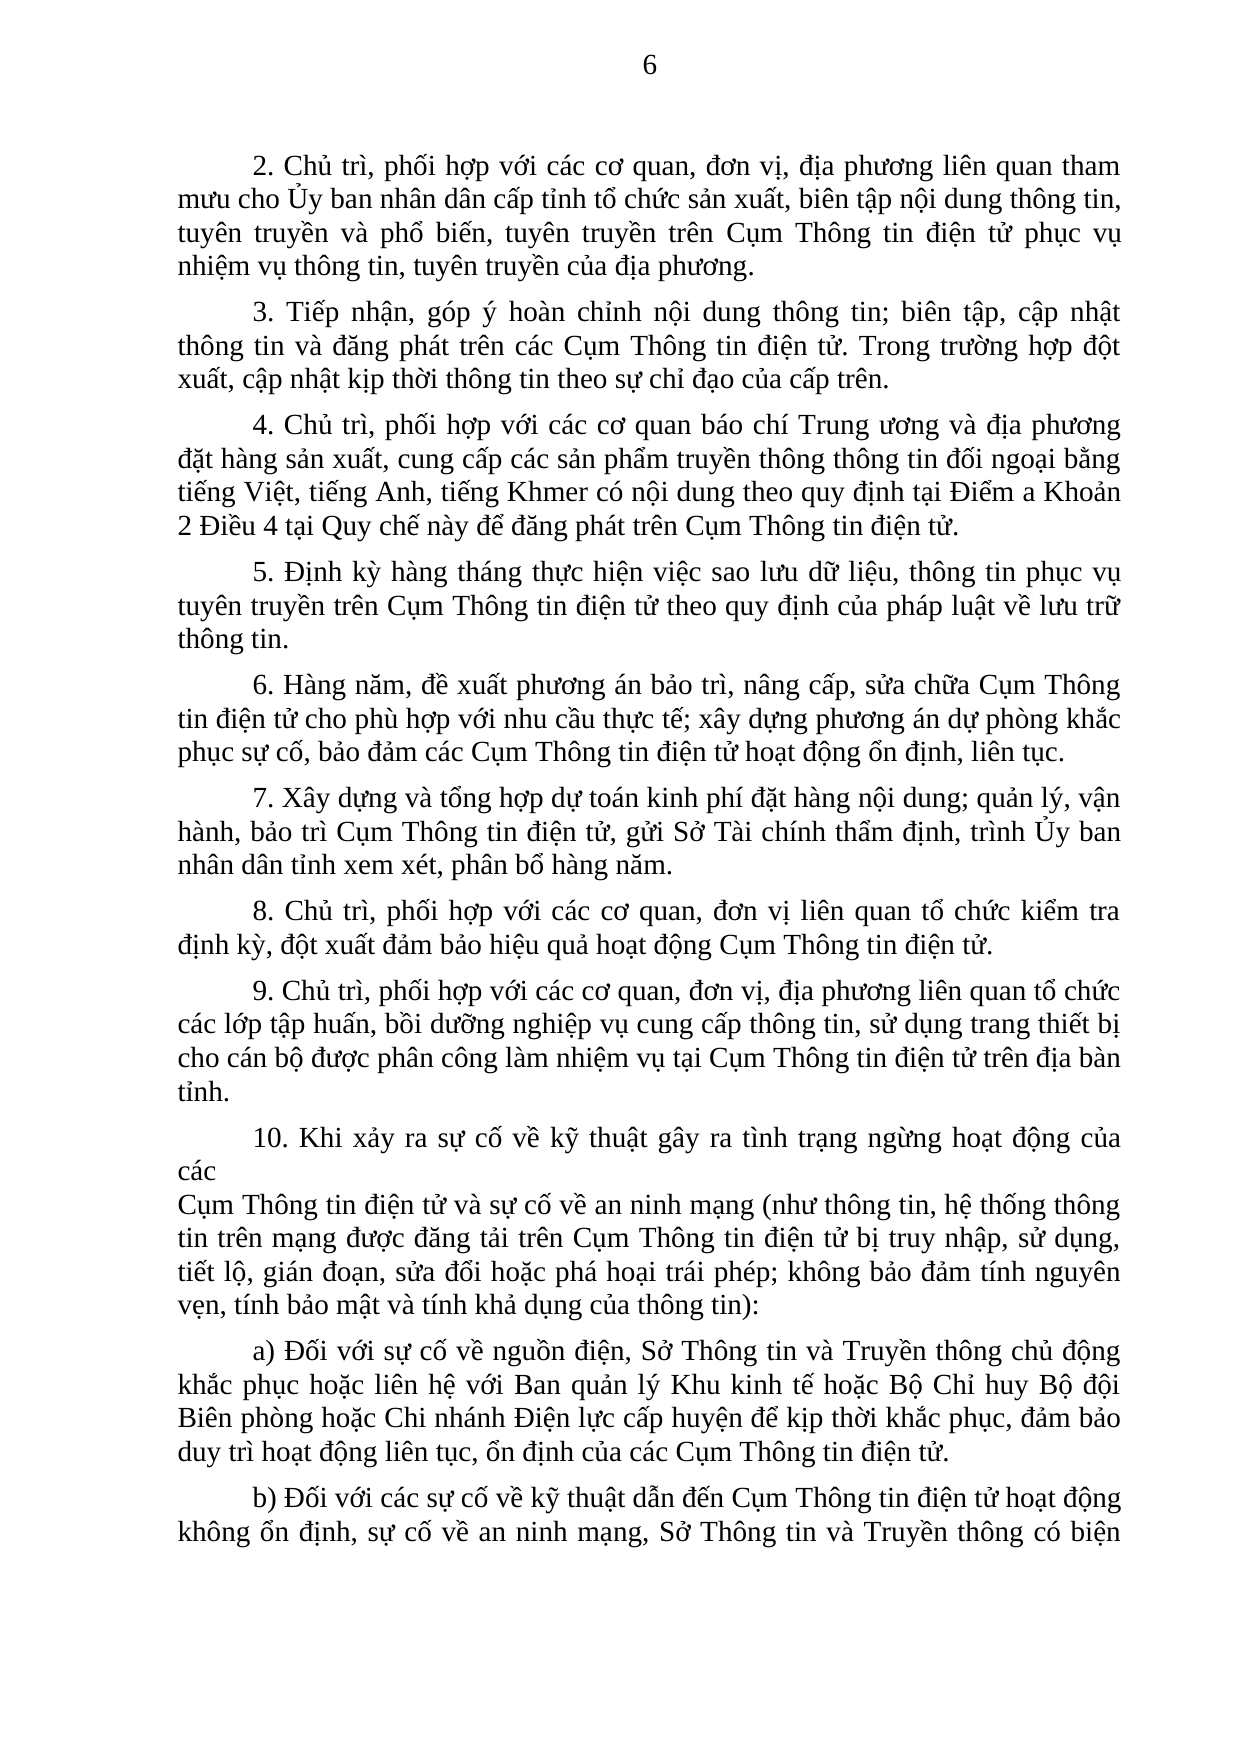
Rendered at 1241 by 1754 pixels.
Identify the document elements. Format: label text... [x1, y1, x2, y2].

text 5. Định kỳ hàng tháng thực hiện việc sao lưu dữ liệu, thông tin phục vụ tuyên truyền trên Cụm Thông tin điện tử theo quy định của pháp luật về lưu trữ thông tin. [177, 554, 1122, 655]
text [177, 1480, 1122, 1547]
text 2. Chủ trì, phối hợp với các cơ quan, đơn vị, địa phương liên quan tham mưu cho Ủy ban nhân dân cấp tỉnh tổ chức sản xuất, biên tập nội dung thông tin, tuyên truyền và phổ biến, tuyên truyền trên Cụm Thông tin điện tử phục vụ nhiệm vụ thông tin, tuyên truyền của địa phương. [177, 148, 1122, 282]
text 9. Chủ trì, phối hợp với các cơ quan, đơn vị, địa phương liên quan tổ chức các lớp tập huấn, bồi dưỡng nghiệp vụ cung cấp thông tin, sử dụng trang thiết bị cho cán bộ được phân công làm nhiệm vụ tại Cụm Thông tin điện tử trên địa bàn tỉnh. [177, 973, 1122, 1107]
text 7. Xây dựng và tổng hợp dự toán kinh phí đặt hàng nội dung; quản lý, vận hành, bảo trì Cụm Thông tin điện tử, gửi Sở Tài chính thẩm định, trình Ủy ban nhân dân tỉnh xem xét, phân bổ hàng năm. [177, 780, 1122, 881]
text 10. Khi xảy ra sự cố về kỹ thuật gây ra tình trạng ngừng hoạt động của các Cụm Thông tin điện tử và sự cố về an ninh mạng (như thông tin, hệ thống thông tin trên mạng được đăng tải trên Cụm Thông tin điện tử bị truy nhập, sử dụng, tiết lộ, gián đoạn, sửa đổi hoặc phá hoại trái phép; không bảo đảm tính nguyên vẹn, tính bảo mật và tính khả dụng của thông tin): [177, 1120, 1122, 1321]
text 6. Hàng năm, đề xuất phương án bảo trì, nâng cấp, sửa chữa Cụm Thông tin điện tử cho phù hợp với nhu cầu thực tế; xây dựng phương án dự phòng khắc phục sự cố, bảo đảm các Cụm Thông tin điện tử hoạt động ổn định, liên tục. [177, 667, 1122, 768]
text a) Đối với sự cố về nguồn điện, Sở Thông tin và Truyền thông chủ động khắc phục hoặc liên hệ với Ban quản lý Khu kinh tế hoặc Bộ Chỉ huy Bộ đội Biên phòng hoặc Chi nhánh Điện lực cấp huyện để kịp thời khắc phục, đảm bảo duy trì hoạt động liên tục, ổn định của các Cụm Thông tin điện tử. [177, 1333, 1122, 1468]
text 8. Chủ trì, phối hợp với các cơ quan, đơn vị liên quan tổ chức kiểm tra định kỳ, đột xuất đảm bảo hiệu quả hoạt động Cụm Thông tin điện tử. [177, 893, 1122, 961]
text 4. Chủ trì, phối hợp với các cơ quan báo chí Trung ương và địa phương đặt hàng sản xuất, cung cấp các sản phẩm truyền thông thông tin đối ngoại bằng tiếng Việt, tiếng Anh, tiếng Khmer có nội dung theo quy định tại Điểm a Khoản 2 Điều 4 tại Quy chế này để đăng phát trên Cụm Thông tin điện tử. [177, 407, 1122, 542]
text 3. Tiếp nhận, góp ý hoàn chỉnh nội dung thông tin; biên tập, cập nhật thông tin và đăng phát trên các Cụm Thông tin điện tử. Trong trường hợp đột xuất, cập nhật kịp thời thông tin theo sự chỉ đạo của cấp trên. [177, 294, 1122, 395]
